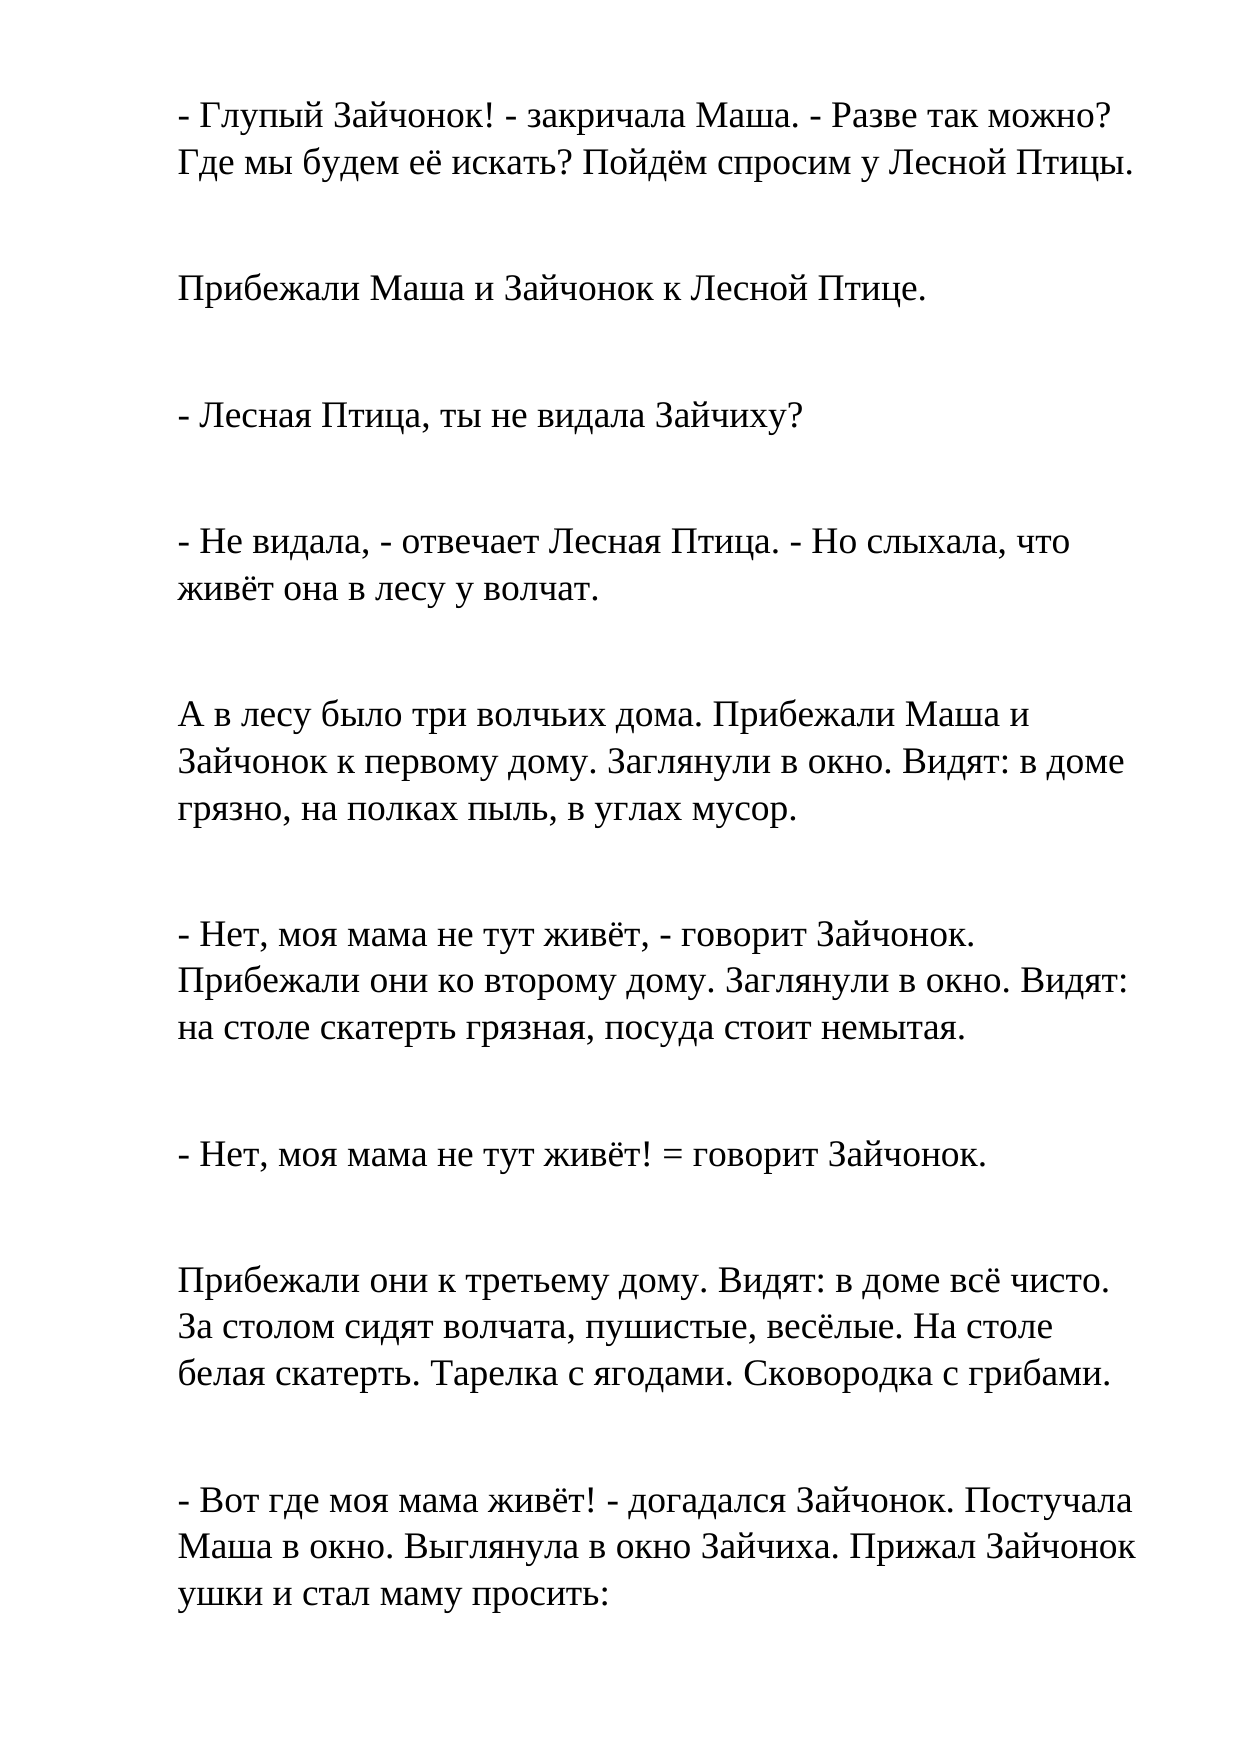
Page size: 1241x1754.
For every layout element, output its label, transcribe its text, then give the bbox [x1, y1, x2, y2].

text - Не видала, - отвечает Лесная Птица. - Но слыхала, что живёт она в лесу у волчат. [177, 519, 1152, 608]
text - Лесная Птица, ты не видала Зайчиху? [177, 392, 1152, 435]
text - Глупый Зайчонок! - закричала Маша. - Разве так можно? Где мы будем её искать? Пойдём спросим у Лесной Птицы. [177, 93, 1152, 182]
text Прибежали Маша и Зайчонок к Лесной Птице. [177, 266, 1152, 309]
text - Вот где моя мама живёт! - догадался Зайчонок. Постучала Маша в окно. Выглянула в окно Зайчиха. Прижал Зайчонок ушки и стал маму просить: [177, 1477, 1152, 1613]
text - Нет, моя мама не тут живёт! = говорит Зайчонок. [177, 1131, 1152, 1174]
text А в лесу было три волчьих дома. Прибежали Маша и Зайчонок к первому дому. Заглянули в окно. Видят: в доме грязно, на полках пыль, в углах мусор. [177, 692, 1152, 828]
text - Нет, моя мама не тут живёт, - говорит Зайчонок. Прибежали они ко второму дому. Заглянули в окно. Видят: на столе скатерть грязная, посуда стоит немытая. [177, 911, 1152, 1048]
text Прибежали они к третьему дому. Видят: в доме всё чисто. За столом сидят волчата, пушистые, весёлые. На столе белая скатерть. Тарелка с ягодами. Сковородка с грибами. [177, 1257, 1152, 1394]
